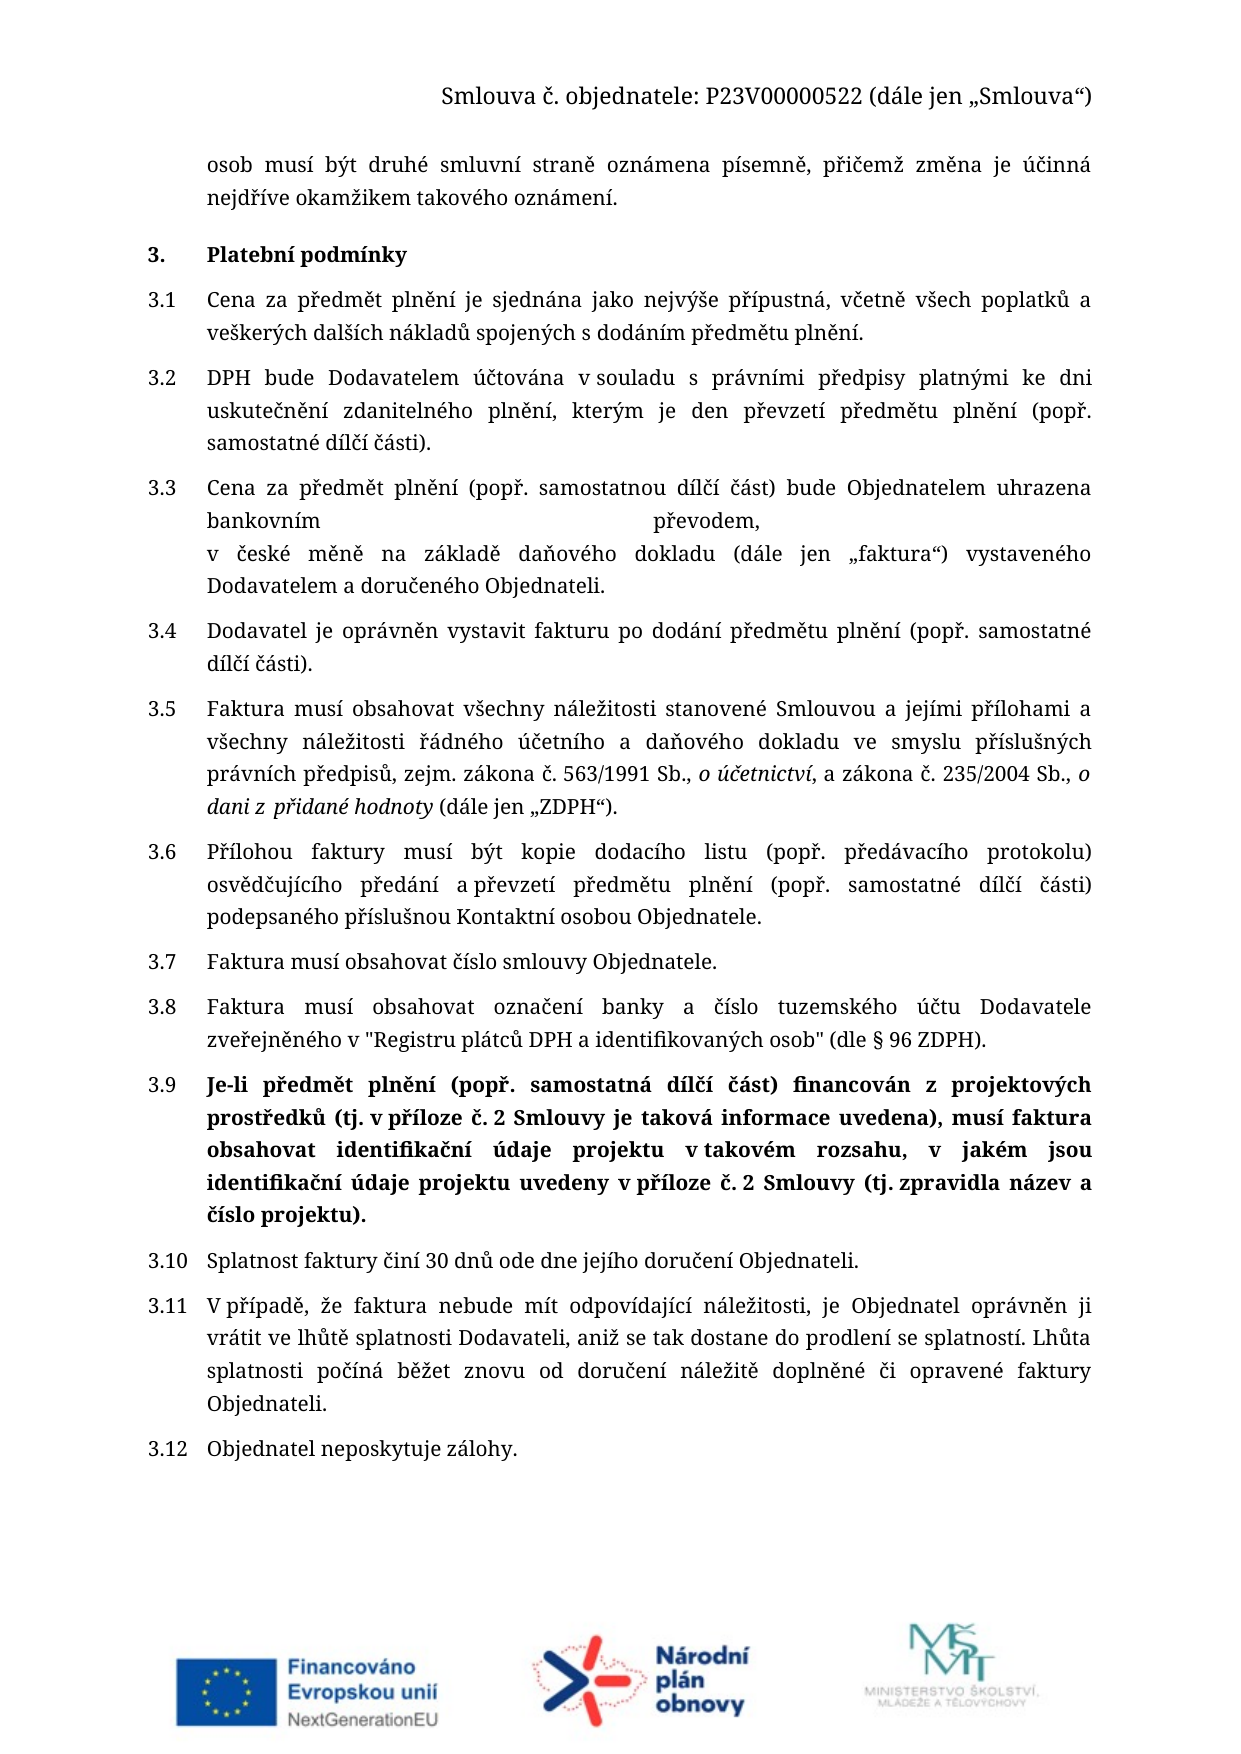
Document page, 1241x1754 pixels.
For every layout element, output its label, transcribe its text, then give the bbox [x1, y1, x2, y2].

list Platební podmínky [148, 240, 1093, 269]
list Objednatel neposkytuje zálohy. [148, 1434, 1093, 1462]
list DPH bude Dodavatelem účtována v souladu s právními předpisy platnými ke dni uskutečnění zdanitelného plnění, kterým je den převzetí předmětu plnění (popř. samostatné dílčí části). [148, 363, 1093, 457]
list V případě, že faktura nebude mít odpovídající náležitosti, je Objednatel oprávněn ji vrátit ve lhůtě splatnosti Dodavateli, aniž se tak dostane do prodlení se splatností. Lhůta splatnosti počíná běžet znovu od doručení náležitě doplněné či opravené faktury Objednateli. [148, 1291, 1093, 1417]
list Je-li předmět plnění (popř. samostatná dílčí část) financován z projektových prostředků (tj. v příloze č. 2 Smlouvy je taková informace uvedena), musí faktura obsahovat identifikační údaje projektu v takovém rozsahu, v jakém jsou identifikační údaje projektu uvedeny v příloze č. 2 Smlouvy (tj. zpravidla název a číslo projektu). [148, 1070, 1093, 1229]
list Faktura musí obsahovat číslo smlouvy Objednatele. [148, 947, 1093, 976]
list Přílohou faktury musí být kopie dodacího listu (popř. předávacího protokolu) osvědčujícího předání a převzetí předmětu plnění (popř. samostatné dílčí části) podepsaného příslušnou Kontaktní osobou Objednatele. [148, 837, 1093, 931]
list Dodavatel je oprávněn vystavit fakturu po dodání předmětu plnění (popř. samostatné dílčí části). [148, 616, 1093, 677]
list Cena za předmět plnění (popř. samostatnou dílčí část) bude Objednatelem uhrazena bankovním převodem, v české měně na základě daňového dokladu (dále jen „faktura“) vystaveného Dodavatelem a doručeného Objednateli. [148, 473, 1093, 600]
list Faktura musí obsahovat všechny náležitosti stanovené Smlouvou a jejími přílohami a všechny náležitosti řádného účetního a daňového dokladu ve smyslu příslušných právních předpisů, zejm. zákona č. 563/1991 Sb., o účetnictví, a zákona č. 235/2004 Sb., o dani z přidané hodnoty (dále jen „ZDPH“). [148, 694, 1093, 820]
list Faktura musí obsahovat označení banky a číslo tuzemského účtu Dodavatele zveřejněného v "Registru plátců DPH a identifikovaných osob" (dle § 96 ZDPH). [148, 992, 1093, 1053]
picture [147, 1577, 1093, 1754]
list Splatnost faktury činí 30 dnů ode dne jejího doručení Objednateli. [148, 1246, 1093, 1274]
list Cena za předmět plnění je sjednána jako nejvýše přípustná, včetně všech poplatků a veškerých dalších nákladů spojených s dodáním předmětu plnění. [148, 286, 1093, 347]
